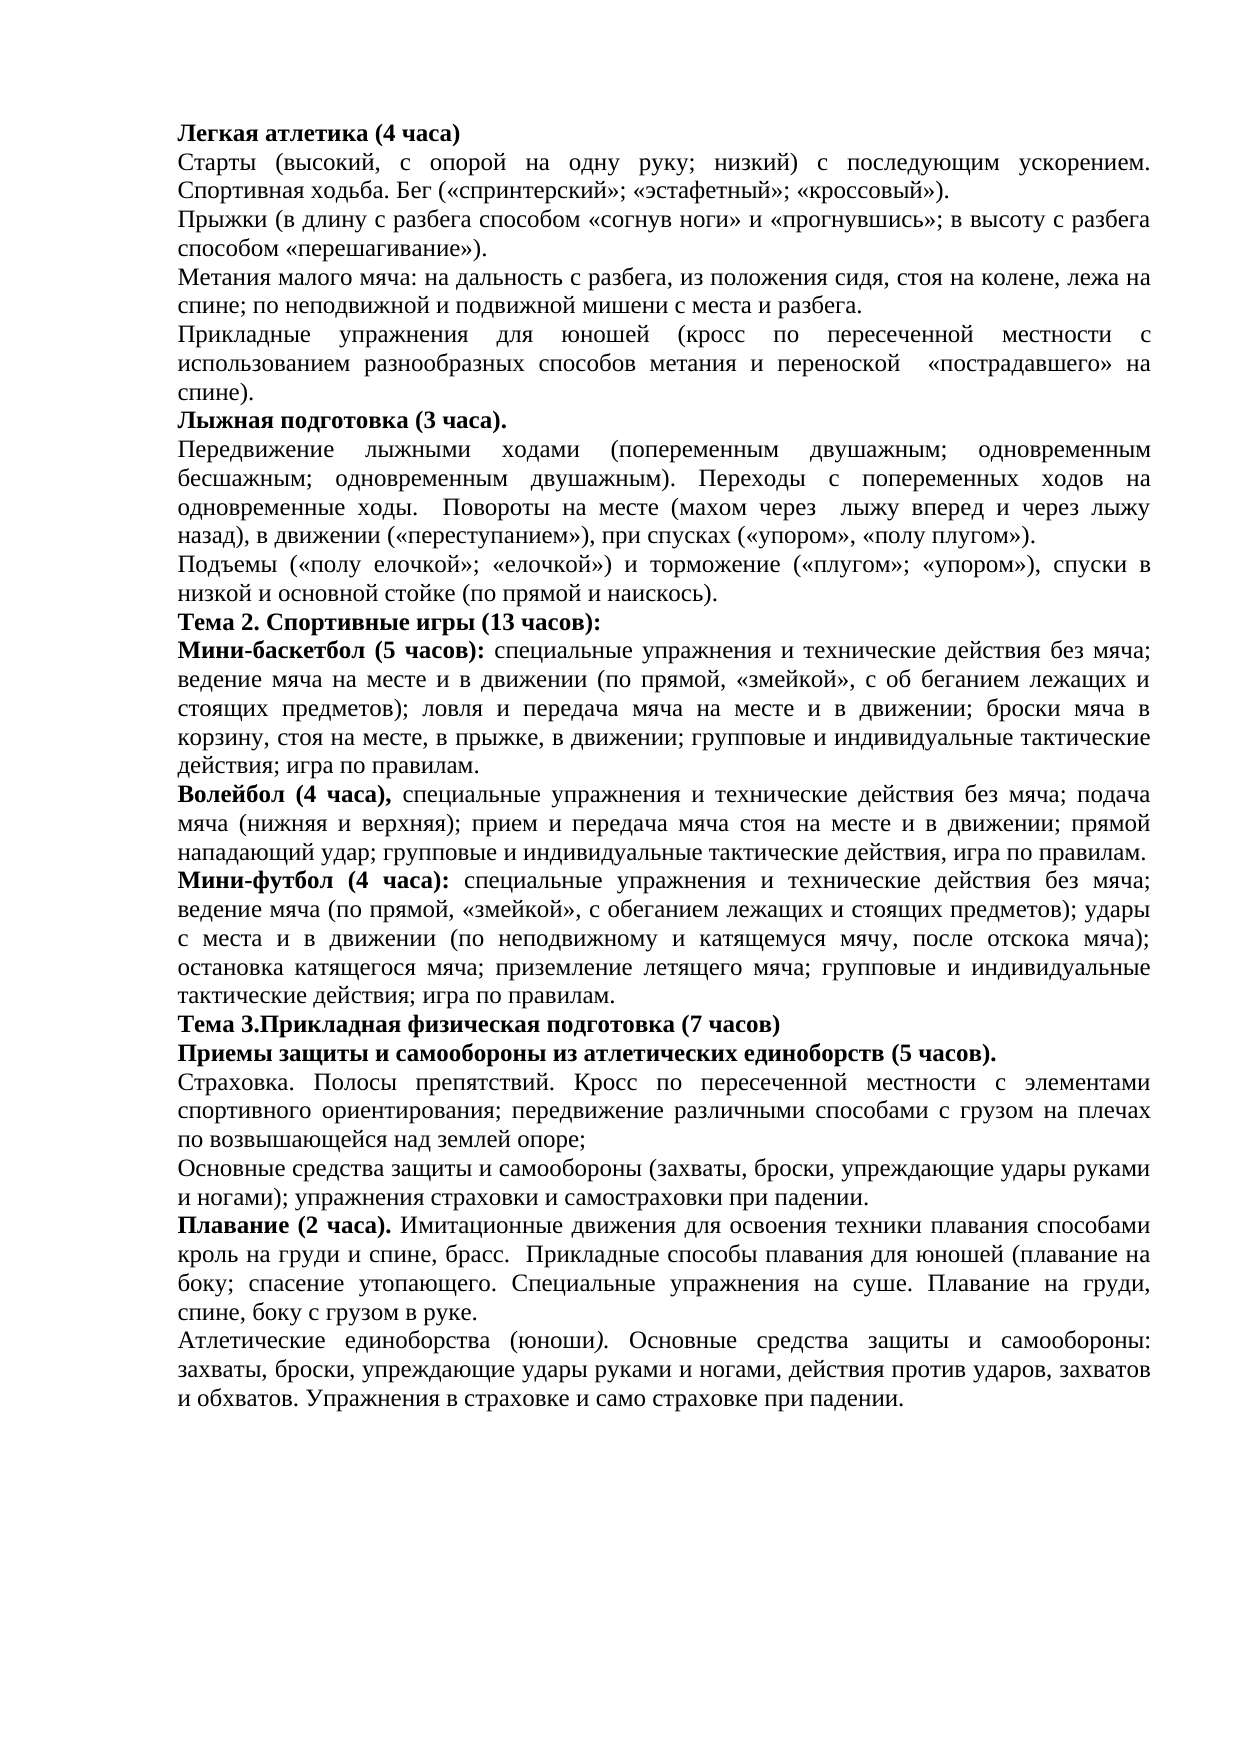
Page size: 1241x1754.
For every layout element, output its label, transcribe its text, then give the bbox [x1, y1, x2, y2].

text Страховка. Полосы препятствий. Кросс по пересеченной местности с элементами спортивного ориентирования; передвижение различными способами с грузом на плечах по возвышающейся над землей опоре; [177, 1067, 1152, 1153]
text Метания малого мяча: на дальность с разбега, из положения сидя, стоя на колене, лежа на спине; по неподвижной и подвижной мишени с места и разбега. [177, 262, 1152, 319]
text Атлетические единоборства (юноши). Основные средства защиты и самообороны: захваты, броски, упреждающие удары руками и ногами, действия против ударов, захватов и обхватов. Упражнения в страховке и само страховке при падении. [177, 1326, 1152, 1412]
text Лыжная подготовка (3 часа). [177, 406, 1152, 434]
text Основные средства защиты и самообороны (захваты, броски, упреждающие удары руками и ногами); упражнения страховки и самостраховки при падении. [177, 1153, 1152, 1211]
text Плавание (2 часа). Имитационные движения для освоения техники плавания способами кроль на груди и спине, брасс. Прикладные способы плавания для юношей (плавание на боку; спасение утопающего. Специальные упражнения на суше. Плавание на груди, спине, боку с грузом в руке. [177, 1211, 1152, 1326]
text Подъемы («полу елочкой»; «елочкой») и торможение («плугом»; «упором»), спуски в низкой и основной стойке (по прямой и наискось). [177, 549, 1152, 607]
text Приемы защиты и самообороны из атлетических единоборств (5 часов). [177, 1038, 1152, 1067]
text Старты (высокий, с опорой на одну руку; низкий) с последующим ускорением. Спортивная ходьба. Бег («спринтерский»; «эстафетный»; «кроссовый»). [177, 147, 1152, 204]
text Прикладные упражнения для юношей (кросс по пересеченной местности с использованием разнообразных способов метания и переноской «пострадавшего» на спине). [177, 319, 1152, 406]
text Тема 3.Прикладная физическая подготовка (7 часов) [177, 1009, 1152, 1038]
text Тема 2. Спортивные игры (13 часов): [177, 607, 1152, 636]
text Волейбол (4 часа), специальные упражнения и технические действия без мяча; подача мяча (нижняя и верхняя); прием и передача мяча стоя на месте и в движении; прямой нападающий удар; групповые и индивидуальные тактические действия, игра по правилам. [177, 779, 1152, 866]
text Прыжки (в длину с разбега способом «согнув ноги» и «прогнувшись»; в высоту с разбега способом «перешагивание»). [177, 204, 1152, 262]
text Легкая атлетика (4 часа) [177, 118, 1152, 147]
text Мини-футбол (4 часа): специальные упражнения и технические действия без мяча; ведение мяча (по прямой, «змейкой», с обеганием лежащих и стоящих предметов); удары с места и в движении (по неподвижному и катящемуся мячу, после отскока мяча); остановка катящегося мяча; приземление летящего мяча; групповые и индивидуальные тактические действия; игра по правилам. [177, 866, 1152, 1009]
text Передвижение лыжными ходами (попеременным двушажным; одновременным бесшажным; одновременным двушажным). Переходы с попеременных ходов на одновременные ходы. Повороты на месте (махом через лыжу вперед и через лыжу назад), в движении («переступанием»), при спусках («упором», «полу плугом»). [177, 434, 1152, 549]
text Мини-баскетбол (5 часов): специальные упражнения и технические действия без мяча; ведение мяча на месте и в движении (по прямой, «змейкой», с об беганием лежащих и стоящих предметов); ловля и передача мяча на месте и в движении; броски мяча в корзину, стоя на месте, в прыжке, в движении; групповые и индивидуальные тактические действия; игра по правилам. [177, 636, 1152, 779]
